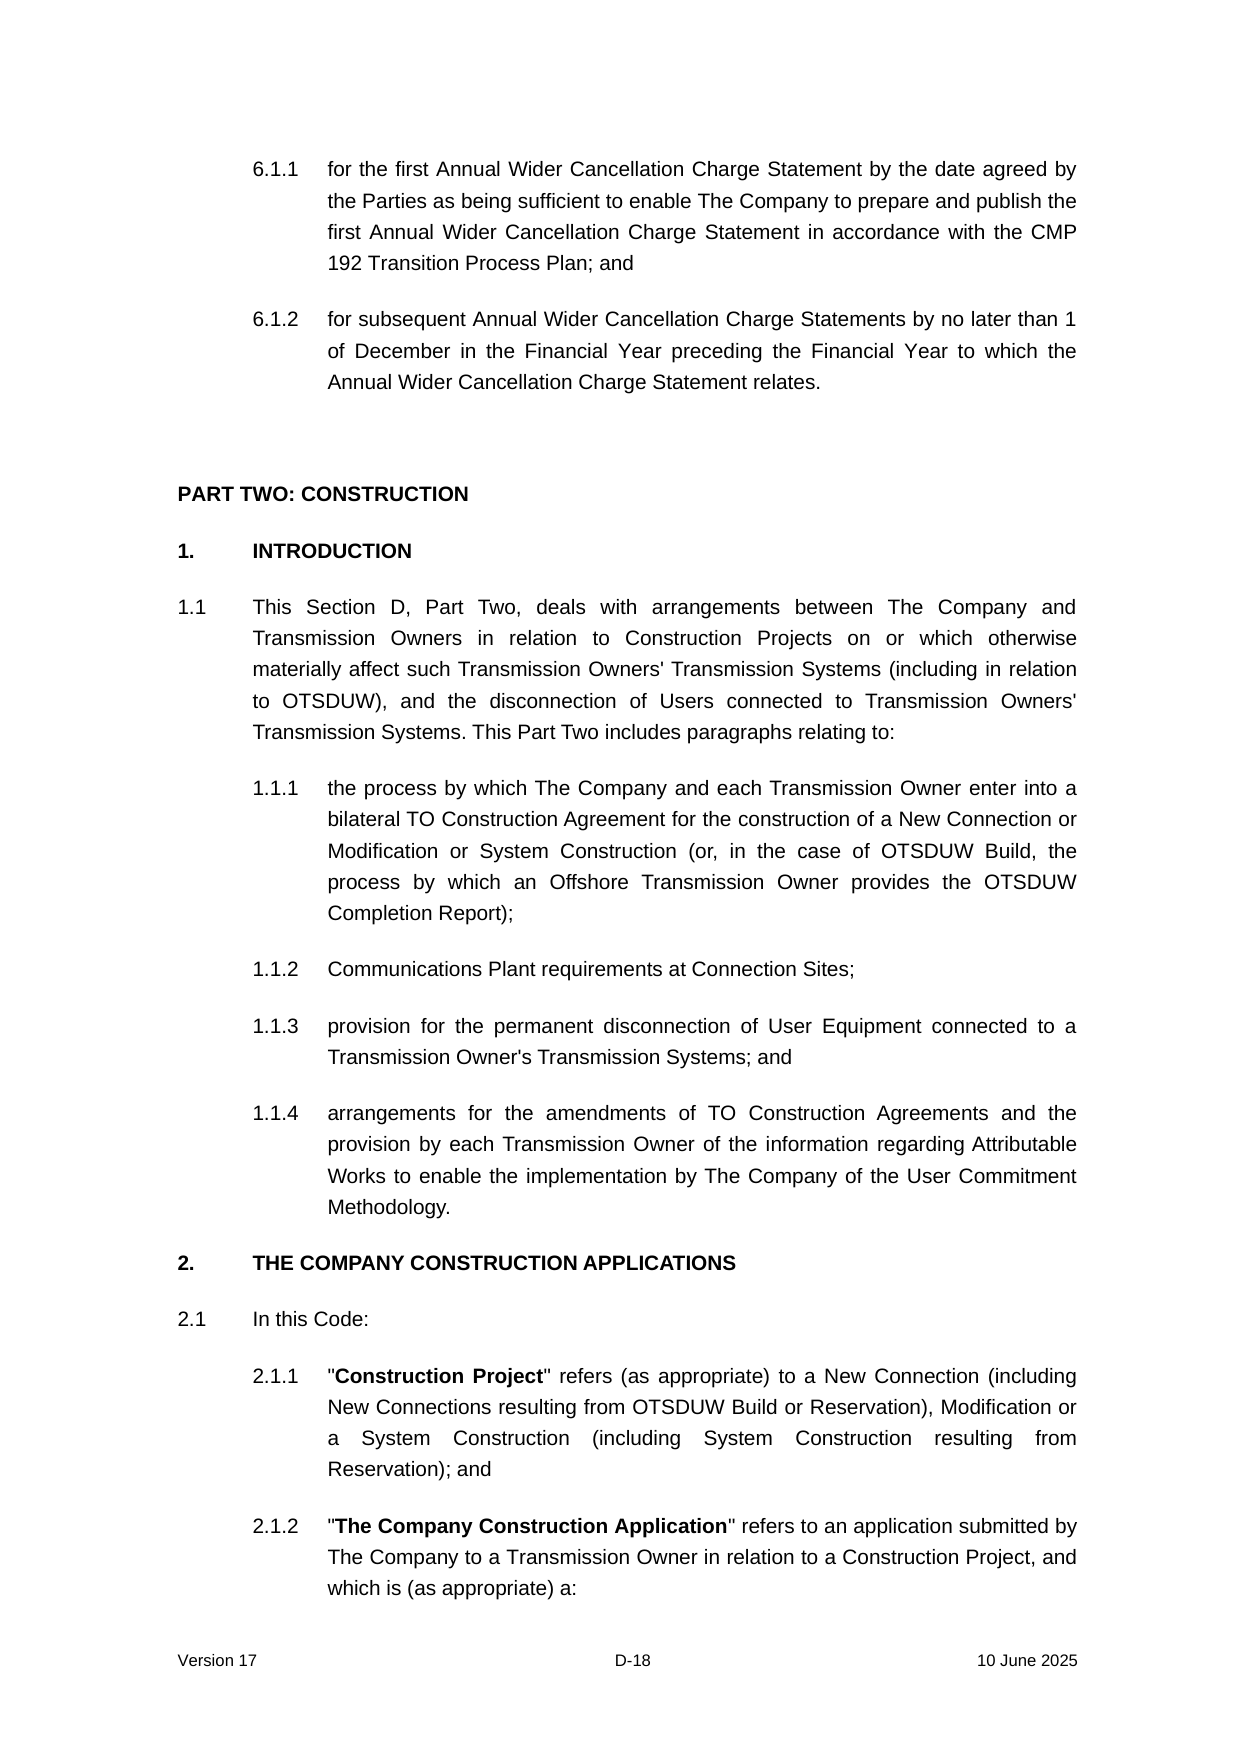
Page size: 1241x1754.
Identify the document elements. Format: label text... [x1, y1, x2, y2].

subtitle 1.1.4 arrangements for the amendments of TO Construction Agreements and the provision by each Transmission Owner of the information regarding Attributable Works to enable the implementation by The Company of the User Commitment Methodology. [177, 1094, 1078, 1219]
text 6.1.1 for the first Annual Wider Cancellation Charge Statement by the date agreed by the Parties as being sufficient to enable The Company to prepare and publish the first Annual Wider Cancellation Charge Statement in accordance with the CMP 192 Transition Process Plan; and [252, 150, 1078, 275]
subtitle 2.1.1 "Construction Project" refers (as appropriate) to a New Connection (including New Connections resulting from OTSDUW Build or Reservation), Modification or a System Construction (including System Construction resulting from Reservation); and [252, 1356, 1078, 1481]
subtitle 2. THE COMPANY CONSTRUCTION APPLICATIONS [177, 1244, 1078, 1275]
subtitle 1.1.3 provision for the permanent disconnection of User Equipment connected to a Transmission Owner's Transmission Systems; and [177, 1006, 1078, 1069]
text PART TWO: CONSTRUCTION [177, 475, 1078, 506]
subtitle 1.1.1 the process by which The Company and each Transmission Owner enter into a bilateral TO Construction Agreement for the construction of a New Connection or Modification or System Construction (or, in the case of OTSDUW Build, the process by which an Offshore Transmission Owner provides the OTSDUW Completion Report); [177, 769, 1078, 925]
text 1. INTRODUCTION [177, 531, 1078, 562]
subtitle 1.1.2 Communications Plant requirements at Connection Sites; [177, 950, 1078, 981]
subtitle 2.1 In this Code: [177, 1300, 1078, 1331]
text 6.1.2 for subsequent Annual Wider Cancellation Charge Statements by no later than 1 of December in the Financial Year preceding the Financial Year to which the Annual Wider Cancellation Charge Statement relates. [252, 300, 1078, 394]
text 2.1.2 "The Company Construction Application" refers to an application submitted by The Company to a Transmission Owner in relation to a Construction Project, and which is (as appropriate) a: [252, 1506, 1078, 1600]
subtitle 1.1 This Section D, Part Two, deals with arrangements between The Company and Transmission Owners in relation to Construction Projects on or which otherwise materially affect such Transmission Owners' Transmission Systems (including in relation to OTSDUW), and the disconnection of Users connected to Transmission Owners' Transmission Systems. This Part Two includes paragraphs relating to: [177, 587, 1078, 744]
